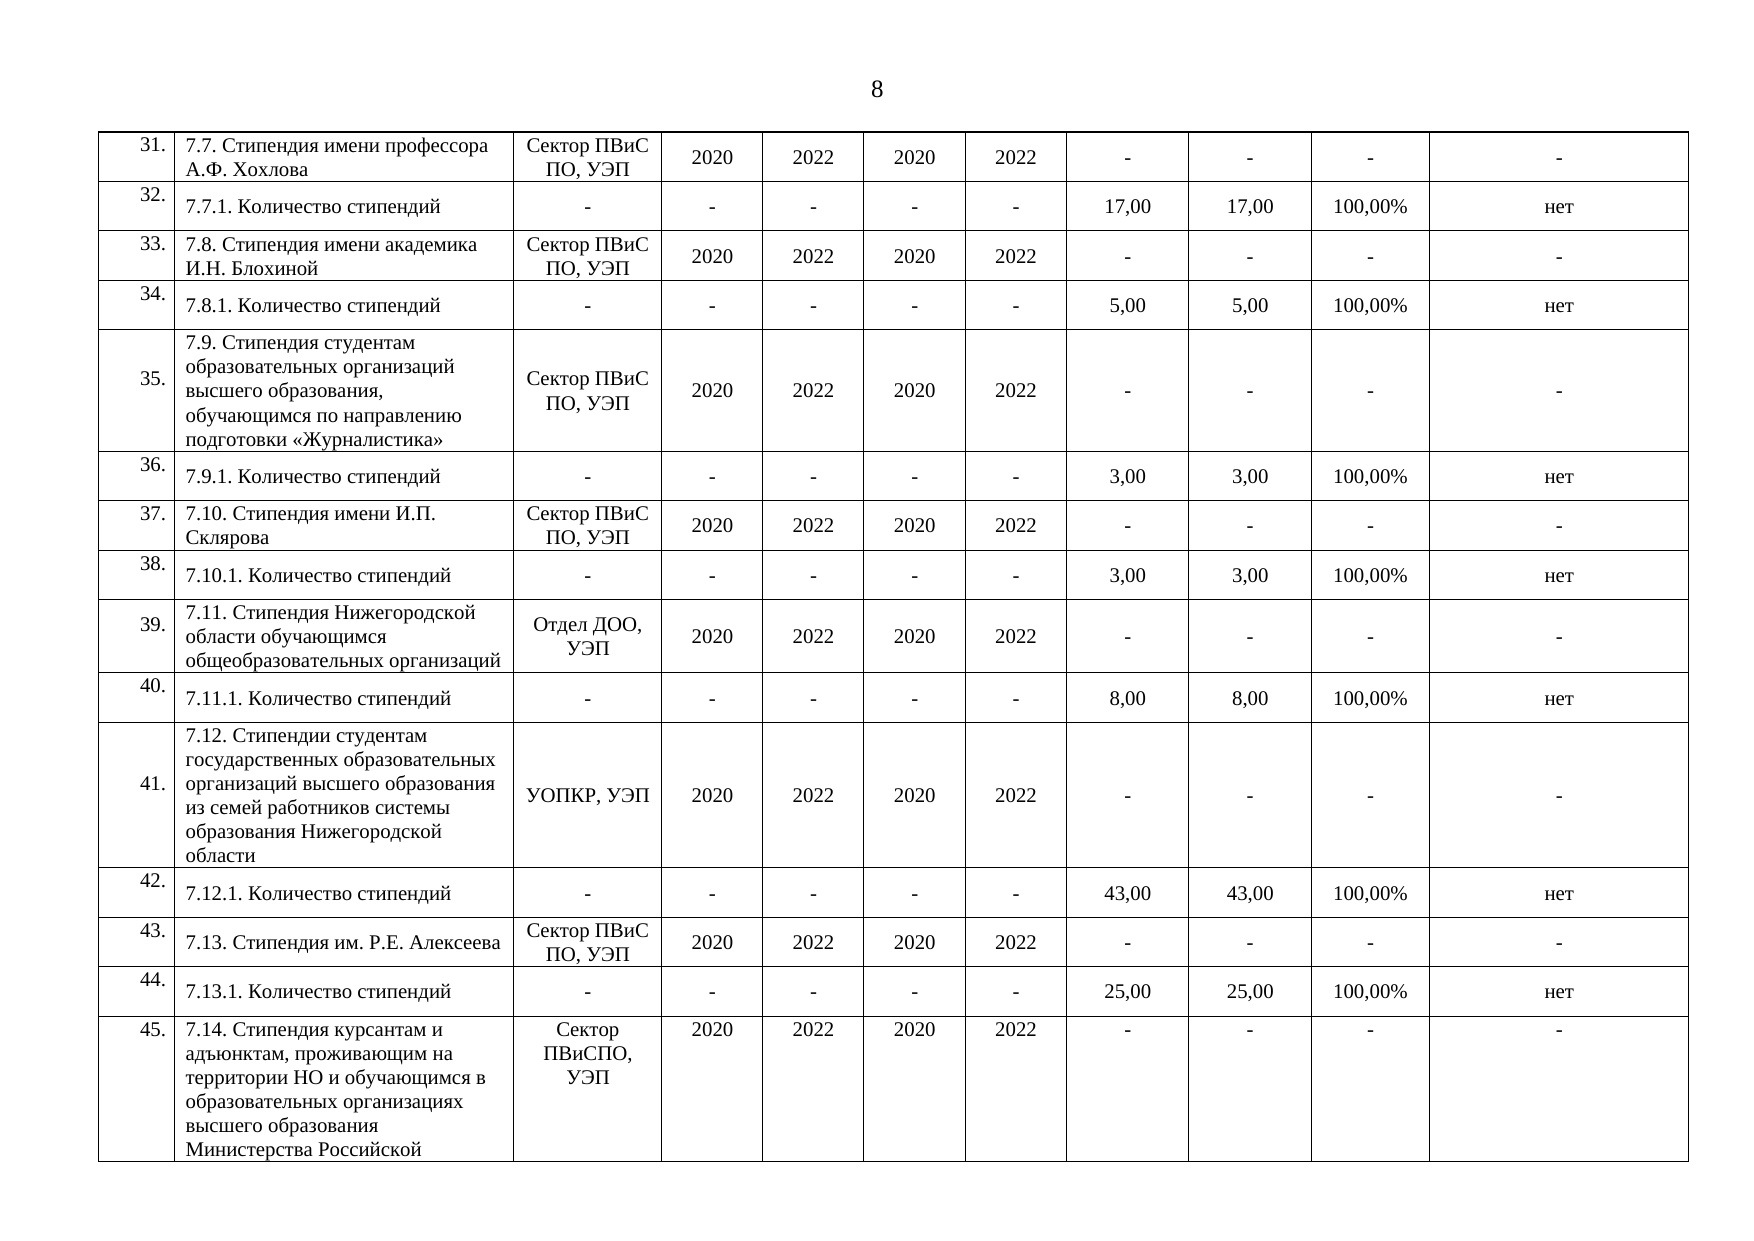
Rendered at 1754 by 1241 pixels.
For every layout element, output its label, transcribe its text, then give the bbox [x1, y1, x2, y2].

table_cell 2022 [763, 1017, 863, 1161]
table_cell [99, 967, 174, 1016]
table_cell - [864, 452, 965, 500]
table_cell - [662, 452, 762, 500]
table_cell - [1189, 723, 1311, 867]
table_cell 3,00 [1067, 551, 1188, 599]
table_cell - [514, 551, 661, 599]
table_cell - [966, 673, 1066, 722]
table_cell Сектор ПВиС ПО, УЭП [514, 918, 661, 966]
table_cell 2022 [763, 501, 863, 549]
table_cell - [966, 452, 1066, 500]
table_cell - [1430, 501, 1688, 549]
table_cell 3,00 [1189, 452, 1311, 500]
table_cell - [966, 551, 1066, 599]
table_cell 100,00% [1312, 452, 1429, 500]
table_cell - [1430, 600, 1688, 672]
table_cell 100,00% [1312, 281, 1429, 329]
table_cell 7.8. Стипендия имени академика И.Н. Блохиной [175, 231, 513, 280]
table_cell - [864, 182, 965, 230]
table_cell - [514, 673, 661, 722]
table_cell - [1067, 1017, 1188, 1161]
table_cell 2020 [662, 600, 762, 672]
table_cell - [864, 673, 965, 722]
table_cell 100,00% [1312, 551, 1429, 599]
table_cell - [1430, 1017, 1688, 1161]
table_cell 7.10. Стипендия имени И.П. Склярова [175, 501, 513, 549]
table_cell - [763, 868, 863, 917]
table_cell - [966, 281, 1066, 329]
table_cell - [966, 868, 1066, 917]
table_cell 2022 [763, 600, 863, 672]
table_cell 7.9. Стипендия студентам образовательных организаций высшего образования, обучающимся по направлению подготовки «Журналистика» [175, 330, 513, 451]
table_cell - [1189, 330, 1311, 451]
table_cell 2020 [662, 133, 762, 181]
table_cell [175, 1017, 513, 1161]
table_cell - [1189, 918, 1311, 966]
table_cell 5,00 [1067, 281, 1188, 329]
table_cell - [514, 182, 661, 230]
table_cell 2020 [864, 501, 965, 549]
table_cell 2022 [966, 723, 1066, 867]
table_cell 2020 [864, 918, 965, 966]
table_cell - [1430, 133, 1688, 181]
table_cell 7.12.1. Количество стипендий [175, 868, 513, 917]
table_cell 2022 [966, 501, 1066, 549]
table_cell - [662, 673, 762, 722]
table_cell - [763, 182, 863, 230]
table_cell - [1312, 231, 1429, 280]
table_cell [99, 182, 174, 230]
table_cell - [1067, 918, 1188, 966]
table_cell 100,00% [1312, 868, 1429, 917]
table_cell - [864, 967, 965, 1016]
table_cell 2020 [662, 918, 762, 966]
table_cell 2020 [662, 231, 762, 280]
table_cell Сектор ПВиС ПО, УЭП [514, 330, 661, 451]
table_cell - [864, 868, 965, 917]
table_cell - [1067, 330, 1188, 451]
table_cell 2022 [763, 918, 863, 966]
table_cell - [514, 281, 661, 329]
table_cell 17,00 [1189, 182, 1311, 230]
table_cell 5,00 [1189, 281, 1311, 329]
table_cell 7.13.1. Количество стипендий [175, 967, 513, 1016]
table_cell 3,00 [1067, 452, 1188, 500]
table_cell [99, 133, 174, 181]
table_cell [99, 868, 174, 917]
table_cell - [662, 281, 762, 329]
table_cell - [662, 551, 762, 599]
table_cell - [1189, 501, 1311, 549]
table_cell 7.12. Стипендии студентам государственных образовательных организаций высшего образования из семей работников системы образования Нижегородской области [175, 723, 513, 867]
table_cell Сектор ПВиСПО, УЭП [514, 1017, 661, 1161]
table_cell - [662, 868, 762, 917]
table_cell 2022 [966, 133, 1066, 181]
table_cell 7.11.1. Количество стипендий [175, 673, 513, 722]
table_cell 100,00% [1312, 673, 1429, 722]
table_cell 2020 [662, 501, 762, 549]
table_cell - [514, 967, 661, 1016]
table_cell 25,00 [1067, 967, 1188, 1016]
table_cell - [1312, 723, 1429, 867]
table_cell 2020 [662, 1017, 762, 1161]
table_cell Отдел ДОО, УЭП [514, 600, 661, 672]
table_cell 7.7. Стипендия имени профессора А.Ф. Хохлова [175, 133, 513, 181]
table_cell 2022 [966, 231, 1066, 280]
table_cell 2020 [864, 600, 965, 672]
table_cell - [1189, 231, 1311, 280]
table_cell 25,00 [1189, 967, 1311, 1016]
table_cell - [1189, 600, 1311, 672]
table_cell [99, 231, 174, 280]
table_cell - [514, 452, 661, 500]
table_cell - [1312, 133, 1429, 181]
table_cell нет [1430, 551, 1688, 599]
table_cell 3,00 [1189, 551, 1311, 599]
table_cell 2020 [864, 133, 965, 181]
table_cell [99, 723, 174, 867]
table_cell нет [1430, 967, 1688, 1016]
table_cell - [763, 673, 863, 722]
table_cell - [662, 182, 762, 230]
table_cell - [1067, 231, 1188, 280]
table_cell Сектор ПВиС ПО, УЭП [514, 133, 661, 181]
table_cell - [1430, 723, 1688, 867]
table_cell - [1312, 501, 1429, 549]
table_cell - [514, 868, 661, 917]
table_cell нет [1430, 182, 1688, 230]
table_cell - [1312, 1017, 1429, 1161]
table_cell - [662, 967, 762, 1016]
table_cell 2020 [662, 723, 762, 867]
table_cell 43,00 [1189, 868, 1311, 917]
table_cell нет [1430, 868, 1688, 917]
table_cell 2022 [966, 600, 1066, 672]
table_cell - [864, 551, 965, 599]
table_cell нет [1430, 673, 1688, 722]
table_cell - [1067, 133, 1188, 181]
table_cell - [1430, 918, 1688, 966]
table_cell - [1067, 723, 1188, 867]
table_cell - [1067, 501, 1188, 549]
table_cell 2022 [966, 330, 1066, 451]
table_cell 17,00 [1067, 182, 1188, 230]
table_cell 7.9.1. Количество стипендий [175, 452, 513, 500]
table_cell - [1430, 231, 1688, 280]
table_cell 7.7.1. Количество стипендий [175, 182, 513, 230]
table_cell 2020 [864, 231, 965, 280]
table_cell - [966, 967, 1066, 1016]
table_cell - [1189, 133, 1311, 181]
table_cell - [864, 281, 965, 329]
table_cell - [1067, 600, 1188, 672]
table_cell 7.8.1. Количество стипендий [175, 281, 513, 329]
table_cell [99, 600, 174, 672]
table_cell 43,00 [1067, 868, 1188, 917]
table_cell 7.10.1. Количество стипендий [175, 551, 513, 599]
table_cell - [966, 182, 1066, 230]
table_cell - [1312, 600, 1429, 672]
table_cell - [1312, 918, 1429, 966]
table_cell - [763, 551, 863, 599]
table_cell 8,00 [1067, 673, 1188, 722]
table_cell 8,00 [1189, 673, 1311, 722]
table_cell 2022 [763, 231, 863, 280]
table_cell - [1189, 1017, 1311, 1161]
table_cell [99, 281, 174, 329]
table_cell [99, 452, 174, 500]
table_cell 7.11. Стипендия Нижегородской области обучающимся общеобразовательных организаций [175, 600, 513, 672]
table_cell УОПКР, УЭП [514, 723, 661, 867]
table_cell [99, 330, 174, 451]
table_cell [99, 673, 174, 722]
table_cell 2020 [864, 330, 965, 451]
table_cell - [1312, 330, 1429, 451]
table_cell [99, 501, 174, 549]
table_cell - [763, 967, 863, 1016]
table_cell 100,00% [1312, 182, 1429, 230]
table_cell Сектор ПВиС ПО, УЭП [514, 231, 661, 280]
table_cell 100,00% [1312, 967, 1429, 1016]
table_cell 2022 [763, 133, 863, 181]
table_cell 2022 [763, 330, 863, 451]
table_cell [99, 551, 174, 599]
table_cell - [763, 281, 863, 329]
table_cell 7.13. Стипендия им. Р.Е. Алексеева [175, 918, 513, 966]
table_cell [99, 918, 174, 966]
table_cell 2020 [864, 723, 965, 867]
table_cell 2022 [763, 723, 863, 867]
table_cell [99, 1017, 174, 1161]
table_cell 2020 [864, 1017, 965, 1161]
table_cell нет [1430, 281, 1688, 329]
table_cell Сектор ПВиС ПО, УЭП [514, 501, 661, 549]
table_cell 2022 [966, 1017, 1066, 1161]
table_cell - [763, 452, 863, 500]
table_cell 2020 [662, 330, 762, 451]
table_cell - [1430, 330, 1688, 451]
table_cell нет [1430, 452, 1688, 500]
table_cell 2022 [966, 918, 1066, 966]
